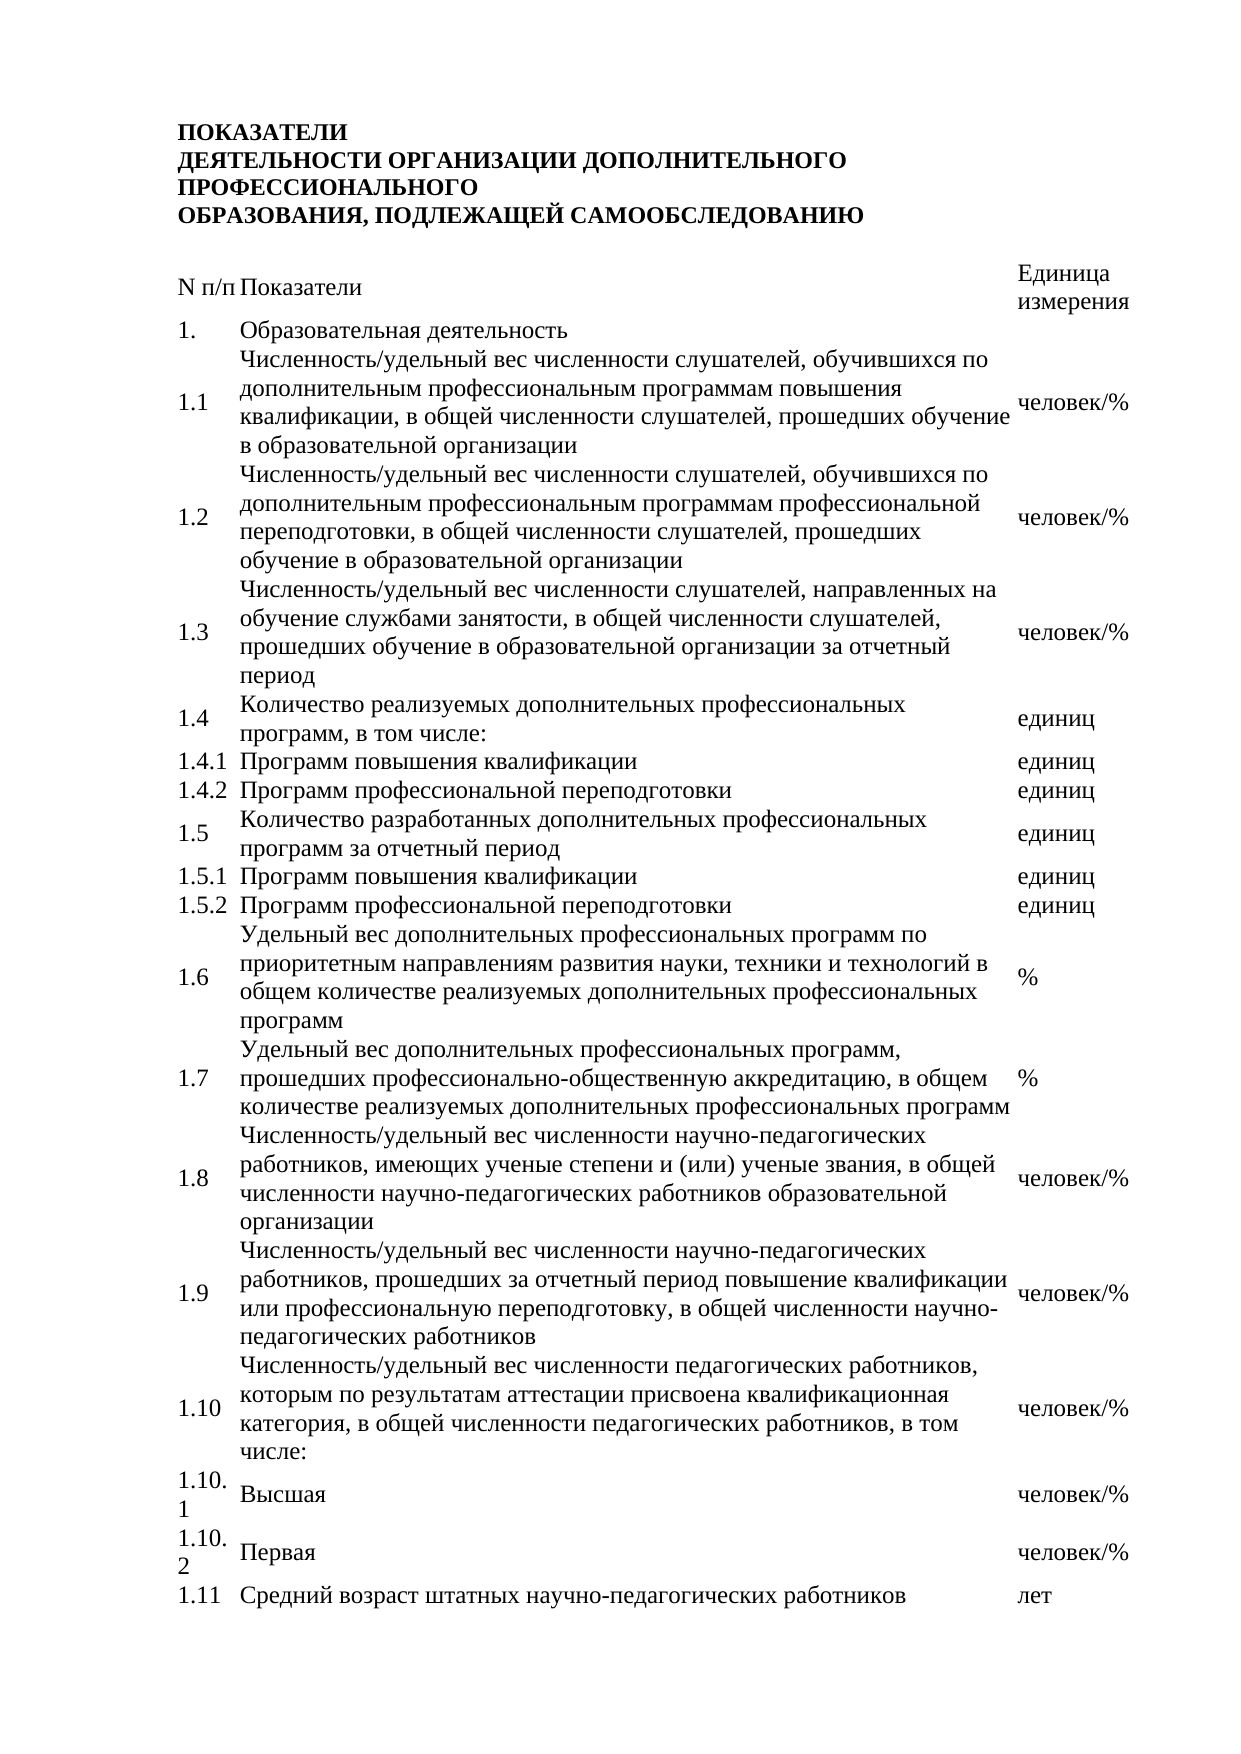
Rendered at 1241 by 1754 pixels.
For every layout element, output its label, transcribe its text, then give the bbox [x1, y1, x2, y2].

table_cell Удельный вес дополнительных профессиональных программ по приоритетным направлениям развития науки, техники и технологий в общем количестве реализуемых дополнительных профессиональных программ [240, 919, 1017, 1034]
table_cell 1.4.1 [177, 746, 239, 775]
table_cell Численность/удельный вес численности педагогических работников, которым по результатам аттестации присвоена квалификационная категория, в общей численности педагогических работников, в том числе: [240, 1350, 1017, 1465]
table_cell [240, 1580, 1017, 1609]
table_cell единиц [1018, 890, 1152, 919]
table_cell лет [1018, 1580, 1152, 1609]
text ПОКАЗАТЕЛИ ДЕЯТЕЛЬНОСТИ ОРГАНИЗАЦИИ ДОПОЛНИТЕЛЬНОГО ПРОФЕССИОНАЛЬНОГО ОБРАЗОВАНИЯ, ПОДЛЕЖАЩЕЙ САМООБСЛЕДОВАНИЮ [177, 118, 1152, 228]
table_header Показатели [240, 258, 1017, 315]
table_cell 1.4.2 [177, 775, 239, 804]
table_cell человек/% [1018, 344, 1152, 459]
table_header Единица измерения [1018, 258, 1152, 315]
table_cell единиц [1018, 746, 1152, 775]
table_cell 1.5.2 [177, 890, 239, 919]
table_cell Численность/удельный вес численности слушателей, обучившихся по дополнительным профессиональным программам профессиональной переподготовки, в общей численности слушателей, прошедших обучение в образовательной организации [240, 459, 1017, 574]
table_cell 1.5 [177, 804, 239, 861]
table_cell 1.10 [177, 1350, 239, 1465]
table_cell % [1018, 919, 1152, 1034]
table_cell 1.4 [177, 689, 239, 746]
table_cell 1.8 [177, 1120, 239, 1235]
table_cell 1.6 [177, 919, 239, 1034]
table_cell Численность/удельный вес численности слушателей, обучившихся по дополнительным профессиональным программам повышения квалификации, в общей численности слушателей, прошедших обучение в образовательной организации [240, 344, 1017, 459]
table_cell человек/% [1018, 1235, 1152, 1350]
table_cell 1. [177, 315, 239, 344]
table_header N п/п [177, 258, 239, 315]
table_cell 1.10.1 [177, 1465, 239, 1523]
table_cell 1.2 [177, 459, 239, 574]
table_cell Численность/удельный вес численности научно-педагогических работников, имеющих ученые степени и (или) ученые звания, в общей численности научно-педагогических работников образовательной организации [240, 1120, 1017, 1235]
table_cell Удельный вес дополнительных профессиональных программ, прошедших профессионально-общественную аккредитацию, в общем количестве реализуемых дополнительных профессиональных программ [240, 1034, 1017, 1120]
table_cell 1.1 [177, 344, 239, 459]
table_cell 1.10.2 [177, 1523, 239, 1580]
table_cell человек/% [1018, 1350, 1152, 1465]
table_cell человек/% [1018, 1465, 1152, 1523]
table_cell Программ повышения квалификации [240, 746, 1017, 775]
table_cell Программ профессиональной переподготовки [240, 775, 1017, 804]
table_cell % [1018, 1034, 1152, 1120]
table_cell 1.7 [177, 1034, 239, 1120]
table_cell Количество реализуемых дополнительных профессиональных программ, в том числе: [240, 689, 1017, 746]
table_cell человек/% [1018, 574, 1152, 689]
table_cell человек/% [1018, 459, 1152, 574]
table_cell человек/% [1018, 1523, 1152, 1580]
table_cell 1.3 [177, 574, 239, 689]
table_cell Количество разработанных дополнительных профессиональных программ за отчетный период [240, 804, 1017, 861]
table_cell единиц [1018, 804, 1152, 861]
table_cell Первая [240, 1523, 1017, 1580]
table_cell Высшая [240, 1465, 1017, 1523]
table_cell Программ повышения квалификации [240, 861, 1017, 890]
table_cell 1.11 [177, 1580, 239, 1609]
table_cell человек/% [1018, 1120, 1152, 1235]
table_cell 1.9 [177, 1235, 239, 1350]
table_cell Численность/удельный вес численности слушателей, направленных на обучение службами занятости, в общей численности слушателей, прошедших обучение в образовательной организации за отчетный период [240, 574, 1017, 689]
table_cell единиц [1018, 861, 1152, 890]
table_cell единиц [1018, 689, 1152, 746]
table_cell Образовательная деятельность [240, 315, 1152, 344]
table_cell Программ профессиональной переподготовки [240, 890, 1017, 919]
table_cell Численность/удельный вес численности научно-педагогических работников, прошедших за отчетный период повышение квалификации или профессиональную переподготовку, в общей численности научно-педагогических работников [240, 1235, 1017, 1350]
table_cell 1.5.1 [177, 861, 239, 890]
table_cell единиц [1018, 775, 1152, 804]
